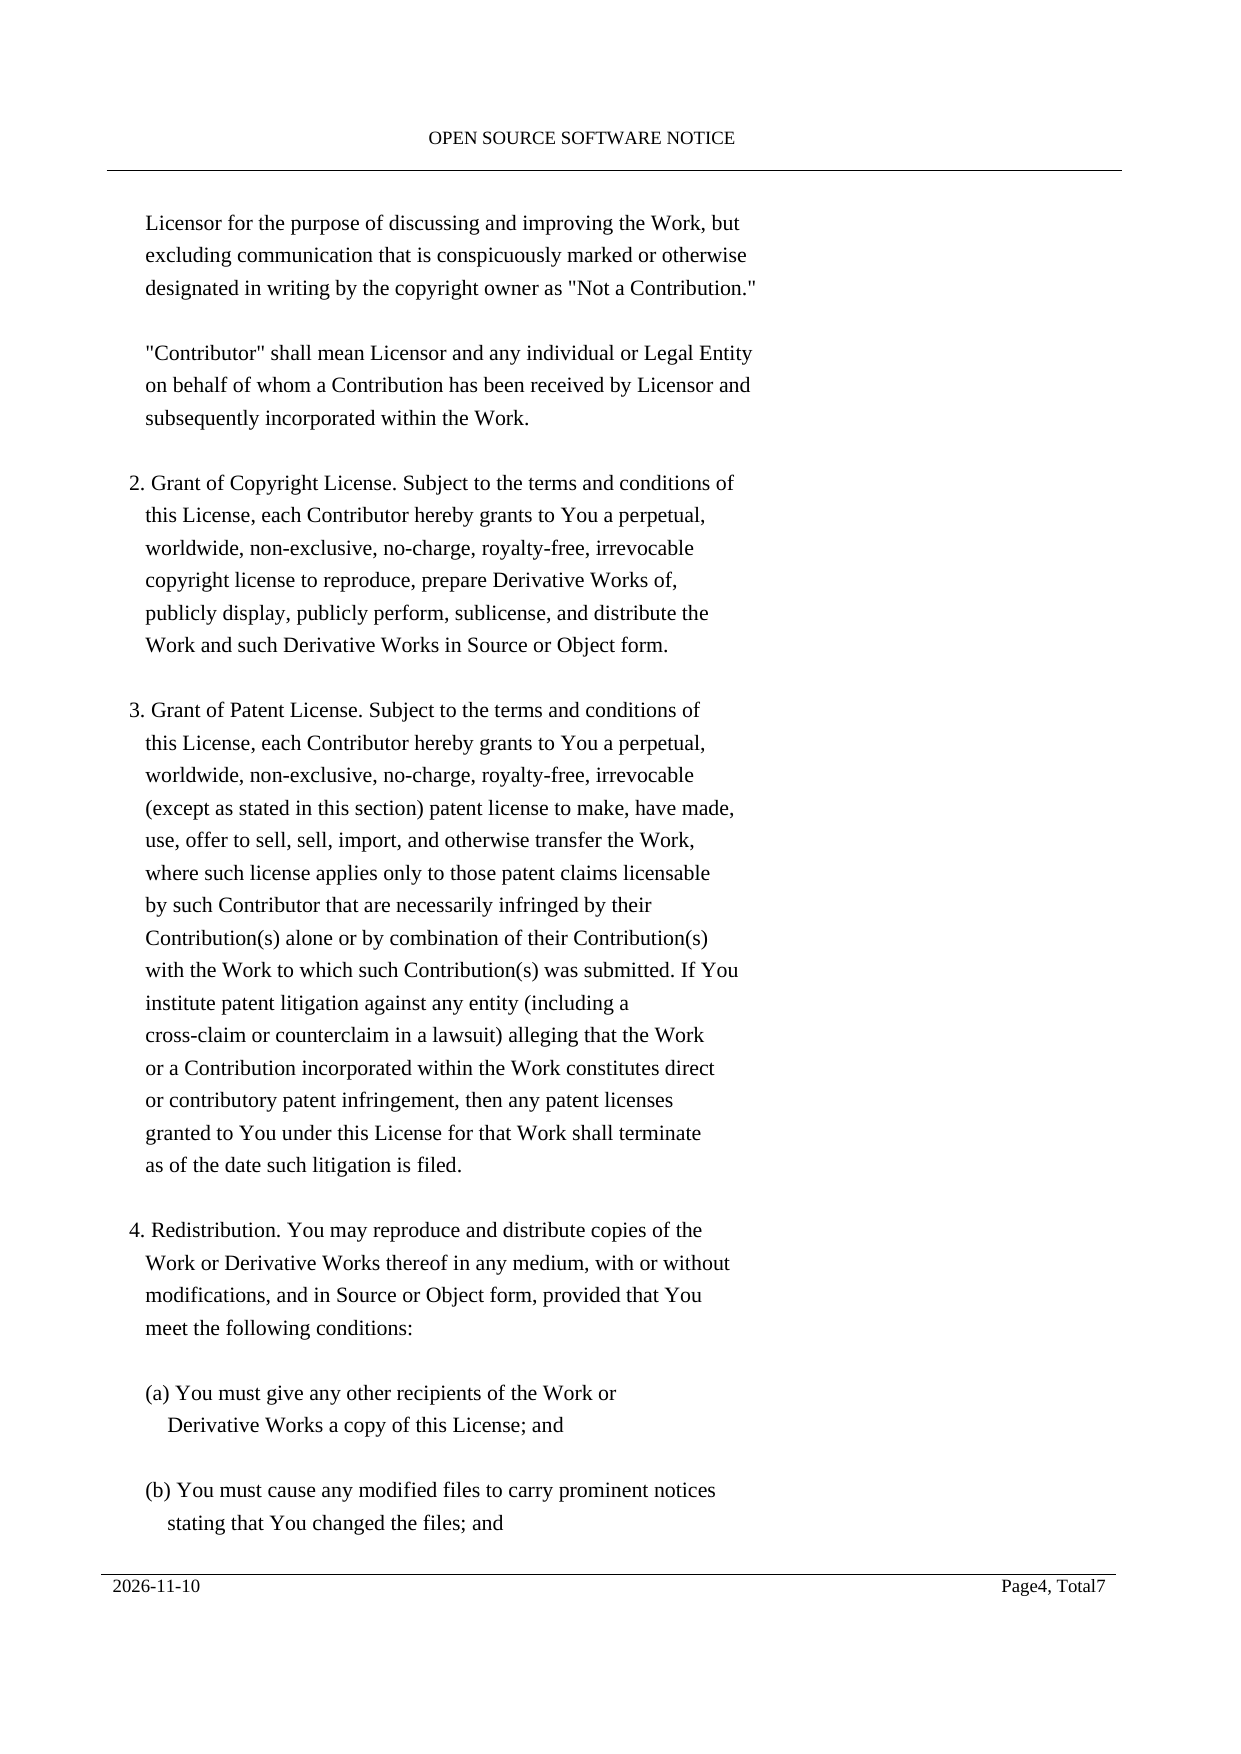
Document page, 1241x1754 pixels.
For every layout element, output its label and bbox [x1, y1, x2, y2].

text [112, 206, 1128, 1539]
